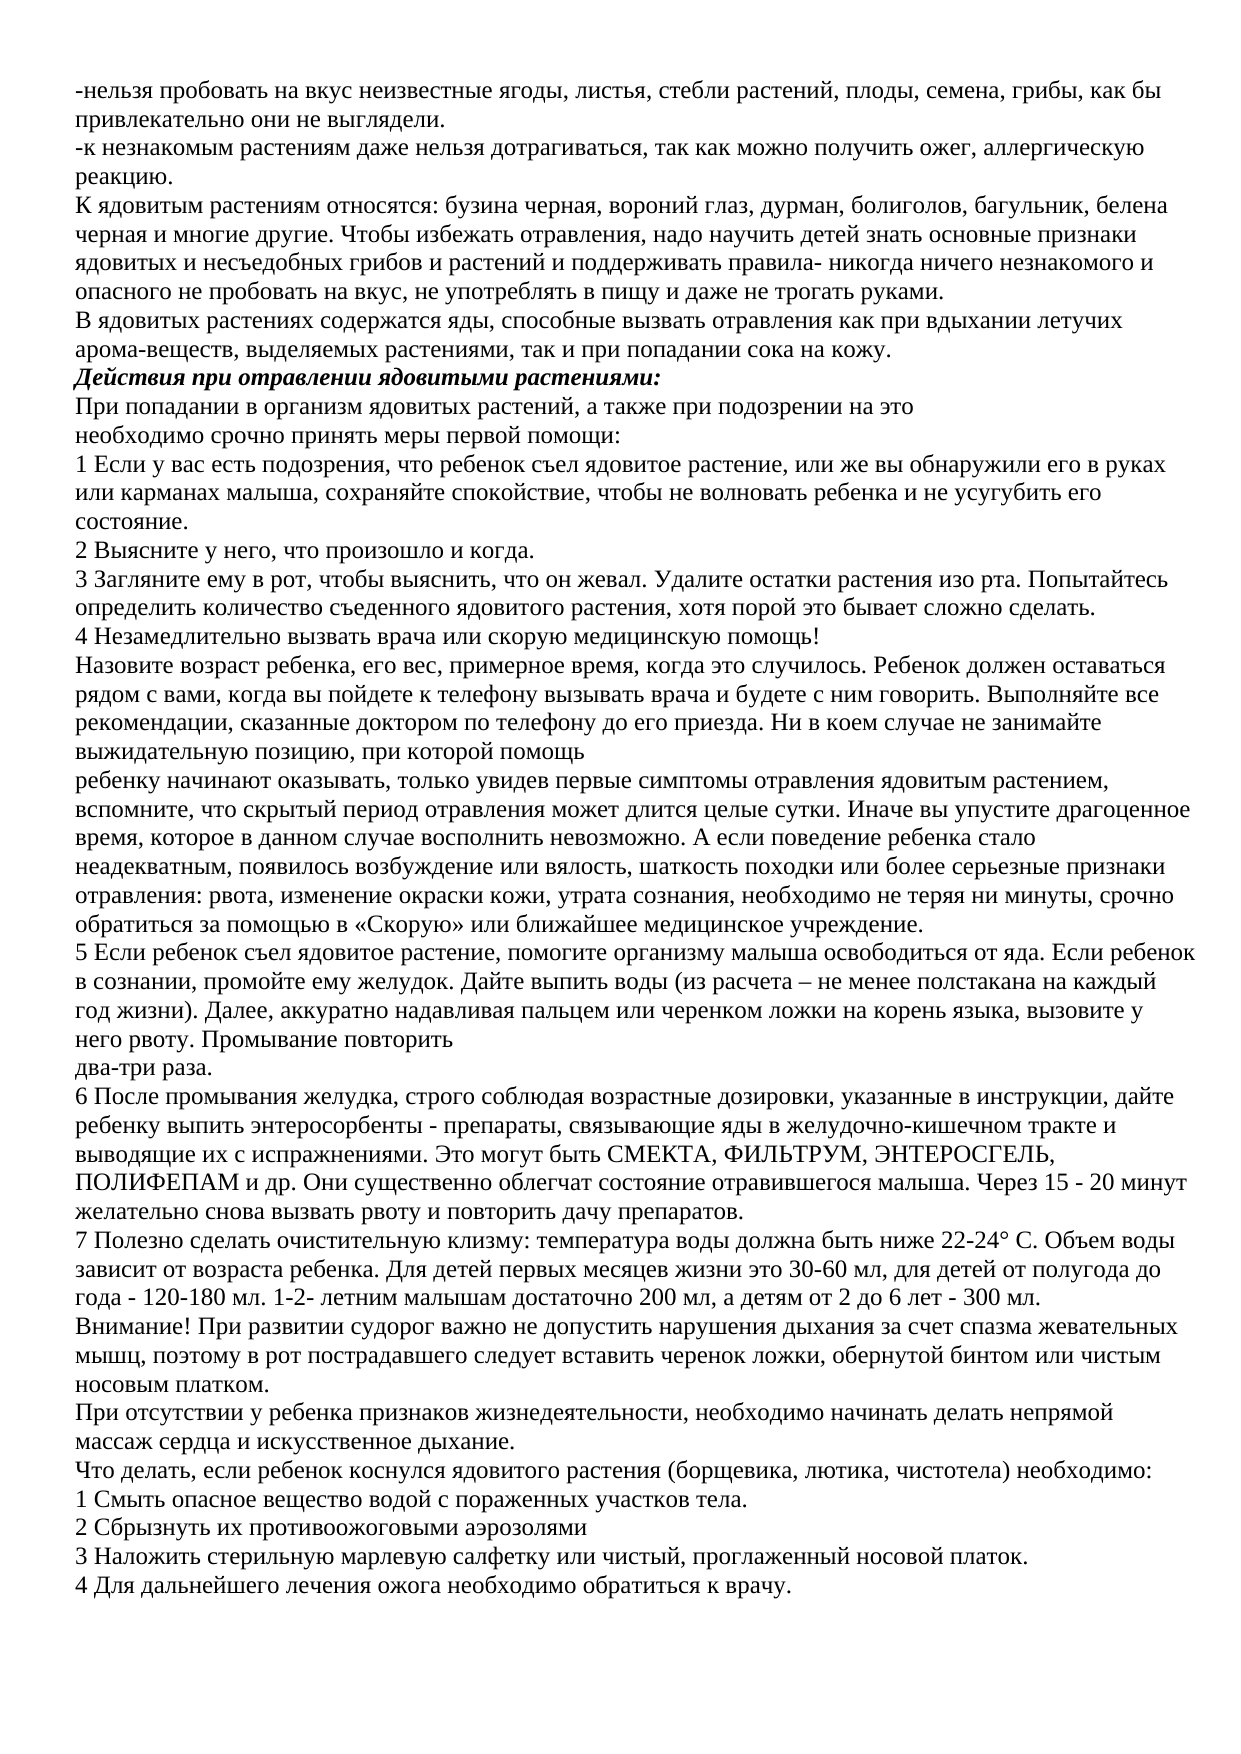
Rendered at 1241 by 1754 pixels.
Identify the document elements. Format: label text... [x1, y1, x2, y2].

text Внимание! При развитии судорог важно не допустить нарушения дыхания за счет спазма жевательных мышц, поэтому в рот пострадавшего следует вставить черенок ложки, обернутой бинтом или чистым носовым платком. [75, 1311, 1196, 1397]
text 7 Полезно сделать очистительную клизму: температура воды должна быть ниже 22-24° С. Объем воды зависит от возраста ребенка. Для детей первых месяцев жизни это 30-60 мл, для детей от полугода до года - 120-180 мл. 1-2- летним малышам достаточно 200 мл, а детям от 2 до 6 лет - 300 мл. [75, 1225, 1196, 1311]
text -нельзя пробовать на вкус неизвестные ягоды, листья, стебли растений, плоды, семена, грибы, как бы привлекательно они не выглядели. [75, 75, 1196, 132]
text Что делать, если ребенок коснулся ядовитого растения (борщевика, лютика, чистотела) необходимо: [75, 1455, 1196, 1484]
text 2 Выясните у него, что произошло и когда. [75, 535, 1196, 564]
text Действия при отравлении ядовитыми растениями: [75, 362, 1196, 391]
text -к незнакомым растениям даже нельзя дотрагиваться, так как можно получить ожег, аллергическую реакцию. [75, 132, 1196, 190]
text 4 Незамедлительно вызвать врача или скорую медицинскую помощь! [75, 621, 1196, 650]
text При попадании в организм ядовитых растений, а также при подозрении на это [75, 391, 1196, 420]
text ребенку начинают оказывать, только увидев первые симптомы отравления ядовитым растением, вспомните, что скрытый период отравления может длится целые сутки. Иначе вы упустите драгоценное время, которое в данном случае восполнить невозможно. А если поведение ребенка стало неадекватным, появилось возбуждение или вялость, шаткость походки или более серьезные признаки отравления: рвота, изменение окраски кожи, утрата сознания, необходимо не теряя ни минуты, срочно обратиться за помощью в «Скорую» или ближайшее медицинское учреждение. [75, 765, 1196, 937]
text Назовите возраст ребенка, его вес, примерное время, когда это случилось. Ребенок должен оставаться рядом с вами, когда вы пойдете к телефону вызывать врача и будете с ним говорить. Выполняйте все рекомендации, сказанные доктором по телефону до его приезда. Ни в коем случае не занимайте выжидательную позицию, при которой помощь [75, 650, 1196, 765]
text 1 Смыть опасное вещество водой с пораженных участков тела. [75, 1484, 1196, 1512]
text 3 Загляните ему в рот, чтобы выяснить, что он жевал. Удалите остатки растения изо рта. Попытайтесь определить количество съеденного ядовитого растения, хотя порой это бывает сложно сделать. [75, 564, 1196, 621]
text 4 Для дальнейшего лечения ожога необходимо обратиться к врачу. [75, 1570, 1196, 1599]
text В ядовитых растениях содержатся яды, способные вызвать отравления как при вдыхании летучих арома-веществ, выделяемых растениями, так и при попадании сока на кожу. [75, 305, 1196, 362]
text 2 Сбрызнуть их противоожоговыми аэрозолями [75, 1512, 1196, 1541]
text К ядовитым растениям относятся: бузина черная, вороний глаз, дурман, болиголов, багульник, белена черная и многие другие. Чтобы избежать отравления, надо научить детей знать основные признаки ядовитых и несъедобных грибов и растений и поддерживать правила- никогда ничего незнакомого и опасного не пробовать на вкус, не употреблять в пищу и даже не трогать руками. [75, 190, 1196, 305]
text 3 Наложить стерильную марлевую салфетку или чистый, проглаженный носовой платок. [75, 1541, 1196, 1570]
text 1 Если у вас есть подозрения, что ребенок съел ядовитое растение, или же вы обнаружили его в руках или карманах малыша, сохраняйте спокойствие, чтобы не волновать ребенка и не усугубить его состояние. [75, 449, 1196, 535]
text необходимо срочно принять меры первой помощи: [75, 420, 1196, 449]
text 5 Если ребенок съел ядовитое растение, помогите организму малыша освободиться от яда. Если ребенок в сознании, промойте ему желудок. Дайте выпить воды (из расчета – не менее полстакана на каждый год жизни). Далее, аккуратно надавливая пальцем или черенком ложки на корень языка, вызовите у него рвоту. Промывание повторить [75, 937, 1196, 1052]
text два-три раза. [75, 1052, 1196, 1081]
text 6 После промывания желудка, строго соблюдая возрастные дозировки, указанные в инструкции, дайте ребенку выпить энтеросорбенты - препараты, связывающие яды в желудочно-кишечном тракте и выводящие их с испражнениями. Это могут быть СМЕКТА, ФИЛЬТРУМ, ЭНТЕРОСГЕЛЬ, ПОЛИФЕПАМ и др. Они существенно облегчат состояние отравившегося малыша. Через 15 - 20 минут желательно снова вызвать рвоту и повторить дачу препаратов. [75, 1081, 1196, 1225]
text При отсутствии у ребенка признаков жизнедеятельности, необходимо начинать делать непрямой массаж сердца и искусственное дыхание. [75, 1397, 1196, 1455]
